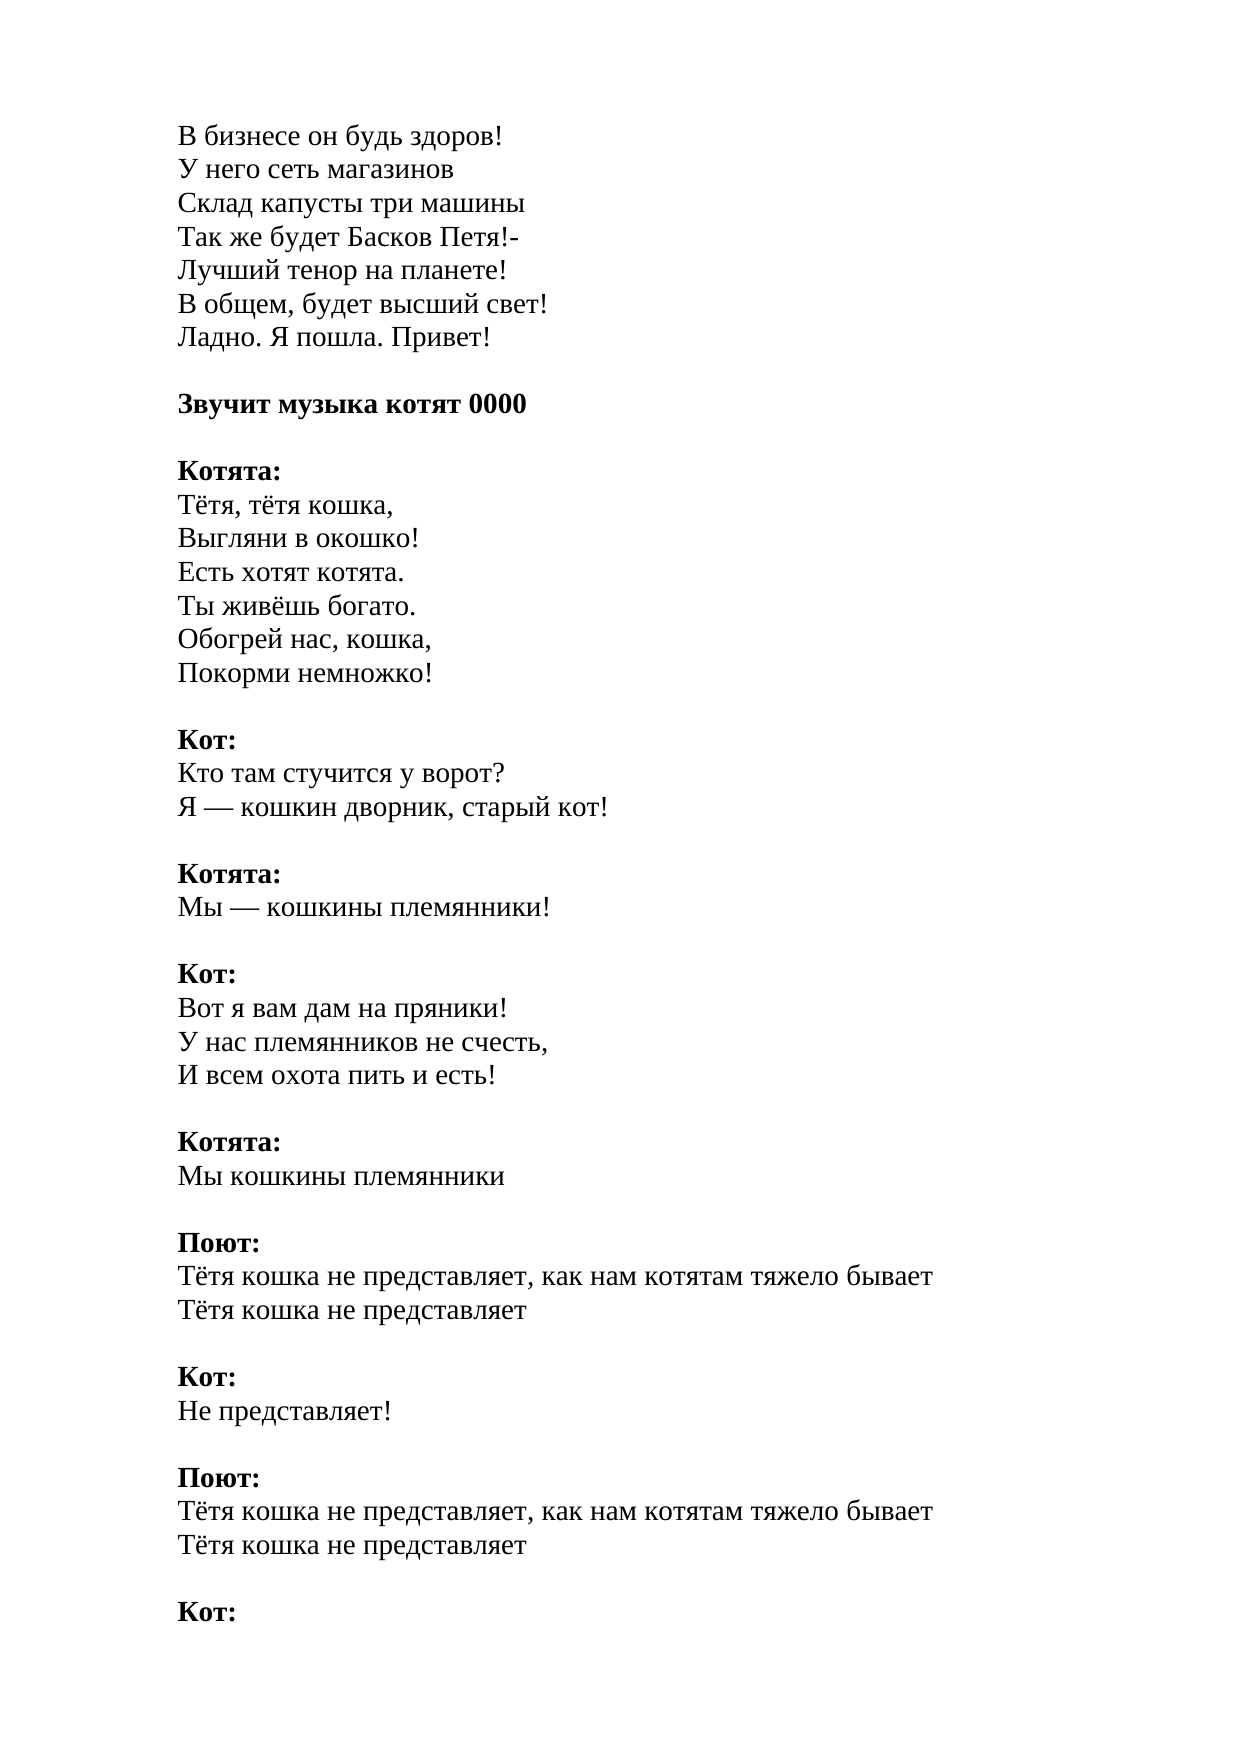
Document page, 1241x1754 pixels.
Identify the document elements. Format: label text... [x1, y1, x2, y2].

text Покорми немножко! [177, 655, 1152, 688]
text Обогрей нас, кошка, [177, 621, 1152, 655]
text В бизнесе он будь здоров! [177, 118, 1152, 152]
text Звучит музыка котят 0000 [177, 386, 1152, 420]
text Тётя кошка не представляет, как нам котятам тяжело бывает [177, 1493, 1152, 1527]
text В общем, будет высший свет! [177, 286, 1152, 319]
text Вот я вам дам на пряники! [177, 990, 1152, 1024]
text Котята: [177, 1124, 1152, 1158]
text Есть хотят котята. [177, 554, 1152, 588]
text Тётя кошка не представляет [177, 1292, 1152, 1326]
text Тётя кошка не представляет [177, 1527, 1152, 1560]
text Так же будет Басков Петя!- [177, 219, 1152, 252]
text И всем охота пить и есть! [177, 1057, 1152, 1091]
text Выгляни в окошко! [177, 521, 1152, 554]
text Поют: [177, 1460, 1152, 1493]
text Я — кошкин дворник, старый кот! [177, 789, 1152, 822]
text Кот: [177, 1594, 1152, 1627]
text Ты живёшь богато. [177, 588, 1152, 621]
text Кот: [177, 722, 1152, 755]
text Тётя кошка не представляет, как нам котятам тяжело бывает [177, 1258, 1152, 1292]
text Кот: [177, 1359, 1152, 1393]
text Котята: [177, 453, 1152, 487]
text Склад капусты три машины [177, 185, 1152, 219]
text Поют: [177, 1225, 1152, 1258]
text Ладно. Я пошла. Привет! [177, 319, 1152, 353]
text У него сеть магазинов [177, 152, 1152, 185]
text Кто там стучится у ворот? [177, 755, 1152, 789]
text Тётя, тётя кошка, [177, 487, 1152, 521]
text Мы кошкины племянники [177, 1158, 1152, 1191]
text Котята: [177, 856, 1152, 889]
text Не представляет! [177, 1393, 1152, 1426]
text У нас племянников не счесть, [177, 1024, 1152, 1057]
text Мы — кошкины племянники! [177, 889, 1152, 923]
text Лучший тенор на планете! [177, 252, 1152, 286]
text Кот: [177, 957, 1152, 990]
